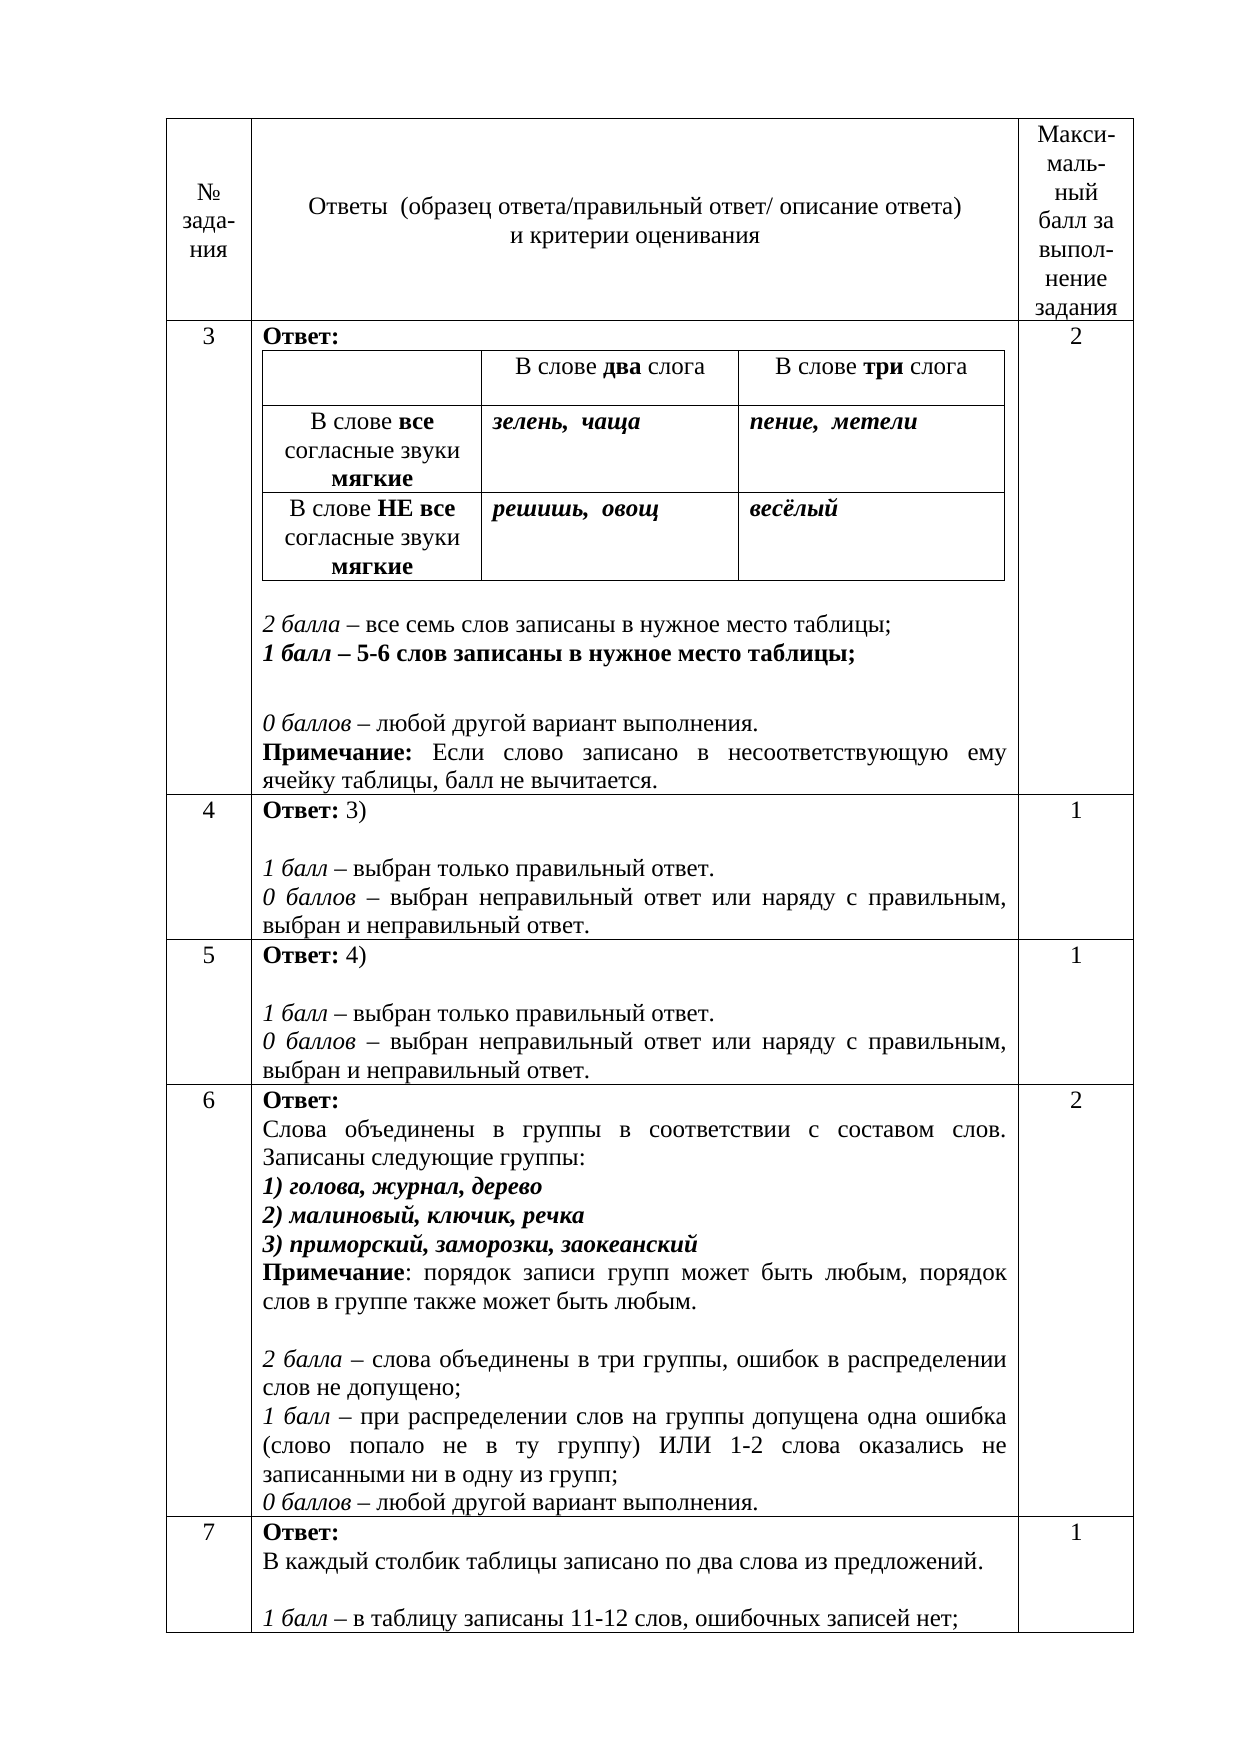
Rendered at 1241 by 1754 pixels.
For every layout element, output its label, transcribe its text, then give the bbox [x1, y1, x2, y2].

table_header Максимальный балл за выполнение задания [1019, 119, 1133, 320]
table_cell Ответ: 4) 1 балл – выбран только правильный ответ. 0 баллов – выбран неправильный ответ или наряду с правильным, выбран и неправильный ответ. [252, 940, 1018, 1084]
table_cell 2 [1019, 321, 1133, 794]
table_header № задания [167, 119, 251, 320]
table_cell 1 [1019, 795, 1133, 939]
table_cell Ответ: 2 балла – все семь слов записаны в нужное место таблицы; 1 балл – 5-6 слов записаны в нужное место таблицы; 0 баллов – любой другой вариант выполнения. Примечание: Если слово записано в несоответствующую ему ячейку таблицы, балл не вычитается. [252, 321, 1018, 794]
table_cell 6 [167, 1085, 251, 1516]
table_cell 2 [1019, 1085, 1133, 1516]
table_cell 7 [167, 1517, 251, 1632]
table_cell Ответ: 3) 1 балл – выбран только правильный ответ. 0 баллов – выбран неправильный ответ или наряду с правильным, выбран и неправильный ответ. [252, 795, 1018, 939]
table_cell 1 [1019, 940, 1133, 1084]
table_header Ответы (образец ответа/правильный ответ/ описание ответа) и критерии оценивания [252, 119, 1018, 320]
table_cell 4 [167, 795, 251, 939]
table_cell Ответ: Слова объединены в группы в соответствии с составом слов. Записаны следующие группы: 1) голова, журнал, дерево 2) малиновый, ключик, речка 3) приморский, заморозки, заокеанский Примечание: порядок записи групп может быть любым, порядок слов в группе также может быть любым. 2 балла – слова объединены в три группы, ошибок в распределении слов не допущено; 1 балл – при распределении слов на группы допущена одна ошибка (слово попало не в ту группу) ИЛИ 1-2 слова оказались не записанными ни в одну из групп; 0 баллов – любой другой вариант выполнения. [252, 1085, 1018, 1516]
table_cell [252, 1517, 1018, 1632]
table_cell 3 [167, 321, 251, 794]
table_cell 1 [1019, 1517, 1133, 1632]
table_cell 5 [167, 940, 251, 1084]
